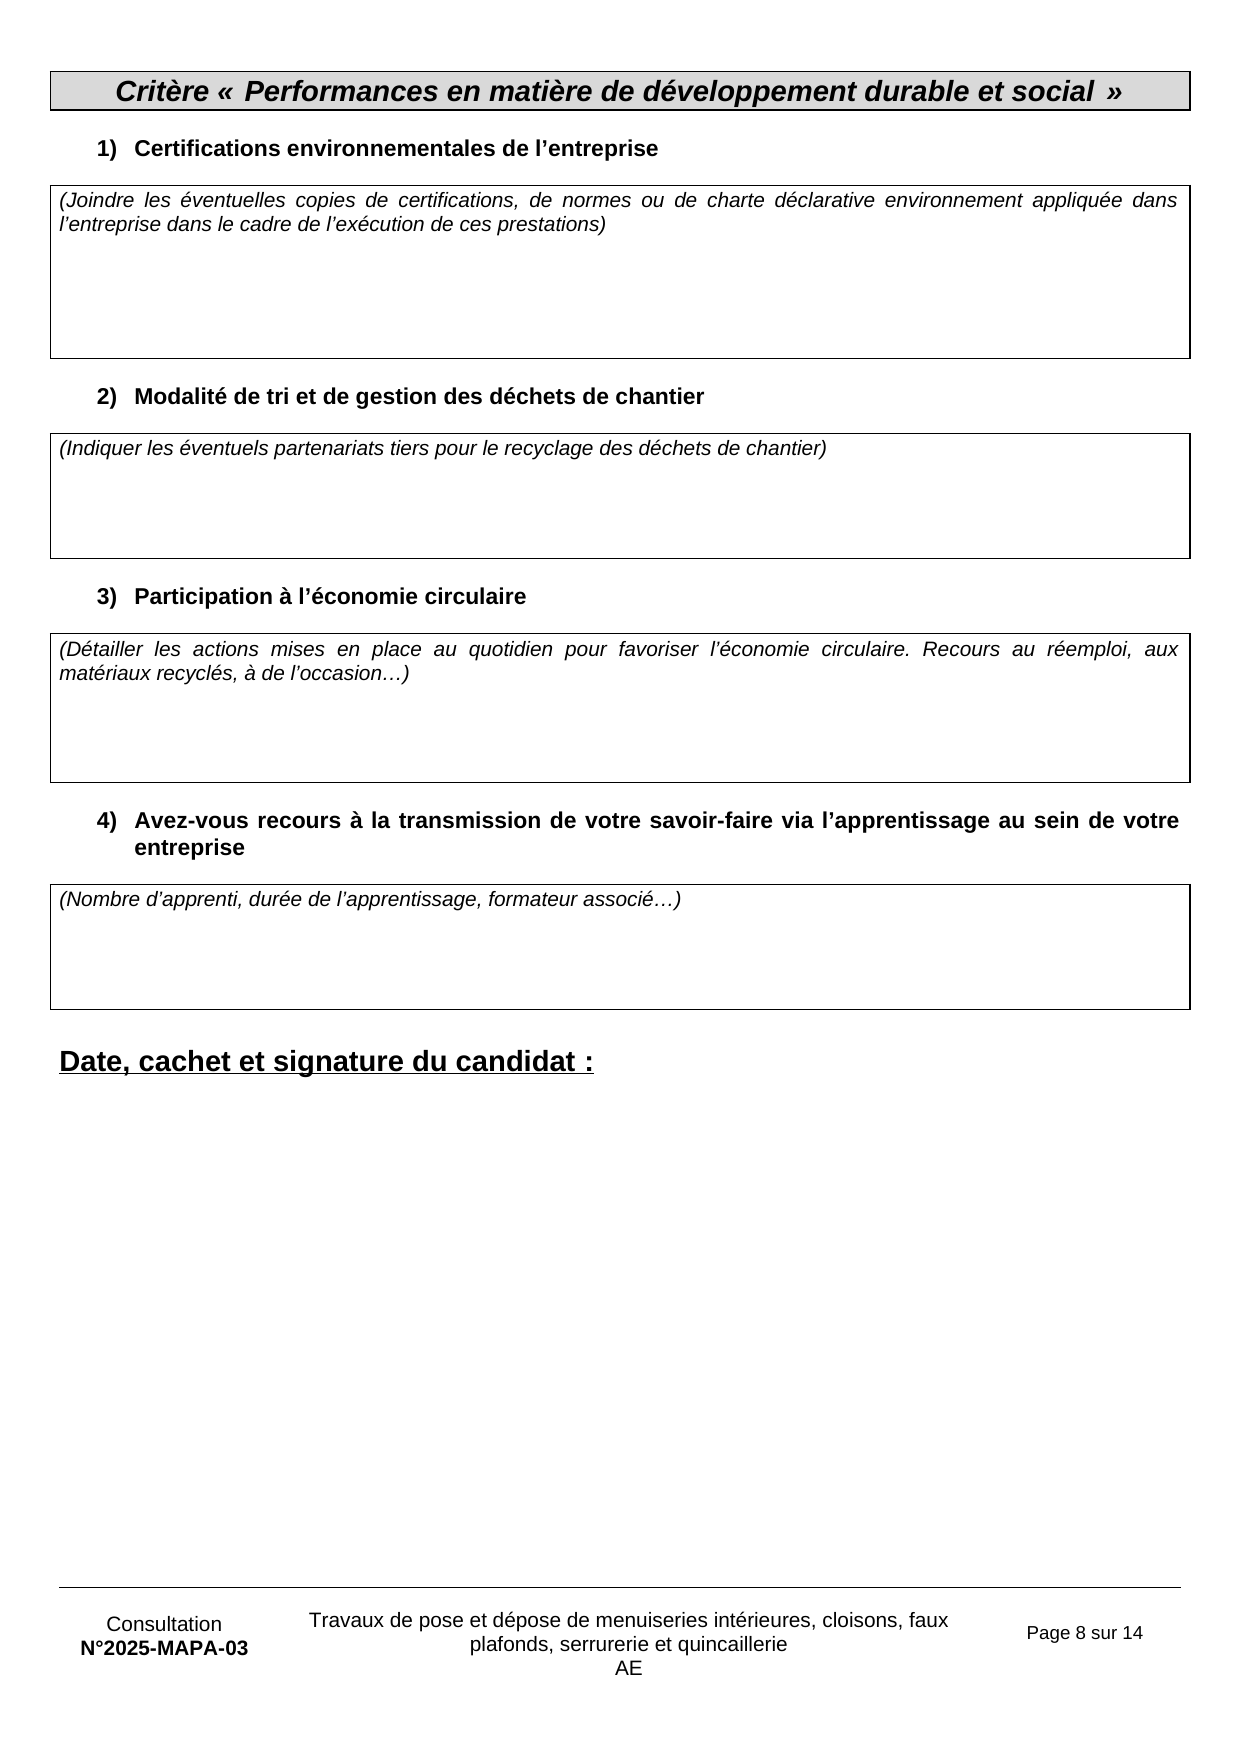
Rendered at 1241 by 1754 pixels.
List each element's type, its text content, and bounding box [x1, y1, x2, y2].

list Modalité de tri et de gestion des déchets de chantier [97, 383, 1181, 409]
text (Détailler les actions mises en place au quotidien pour favoriser l’économie circulaire. Recours au réemploi, aux matériaux recyclés, à de l’occasion…) [51, 634, 1189, 684]
text (Indiquer les éventuels partenariats tiers pour le recyclage des déchets de chantier) [51, 434, 1189, 460]
text (Joindre les éventuelles copies de certifications, de normes ou de charte déclarative environnement appliquée dans l’entreprise dans le cadre de l’exécution de ces prestations) [51, 186, 1189, 236]
list Certifications environnementales de l’entreprise [97, 134, 1181, 161]
text Critère « Performances en matière de développement durable et social » [51, 72, 1189, 109]
text (Nombre d’apprenti, durée de l’apprentissage, formateur associé…) [51, 885, 1189, 911]
list Avez-vous recours à la transmission de votre savoir-faire via l’apprentissage au sein de votre entreprise [97, 807, 1181, 860]
text Date, cachet et signature du candidat : [59, 1043, 1181, 1077]
list Participation à l’économie circulaire [97, 583, 1181, 609]
